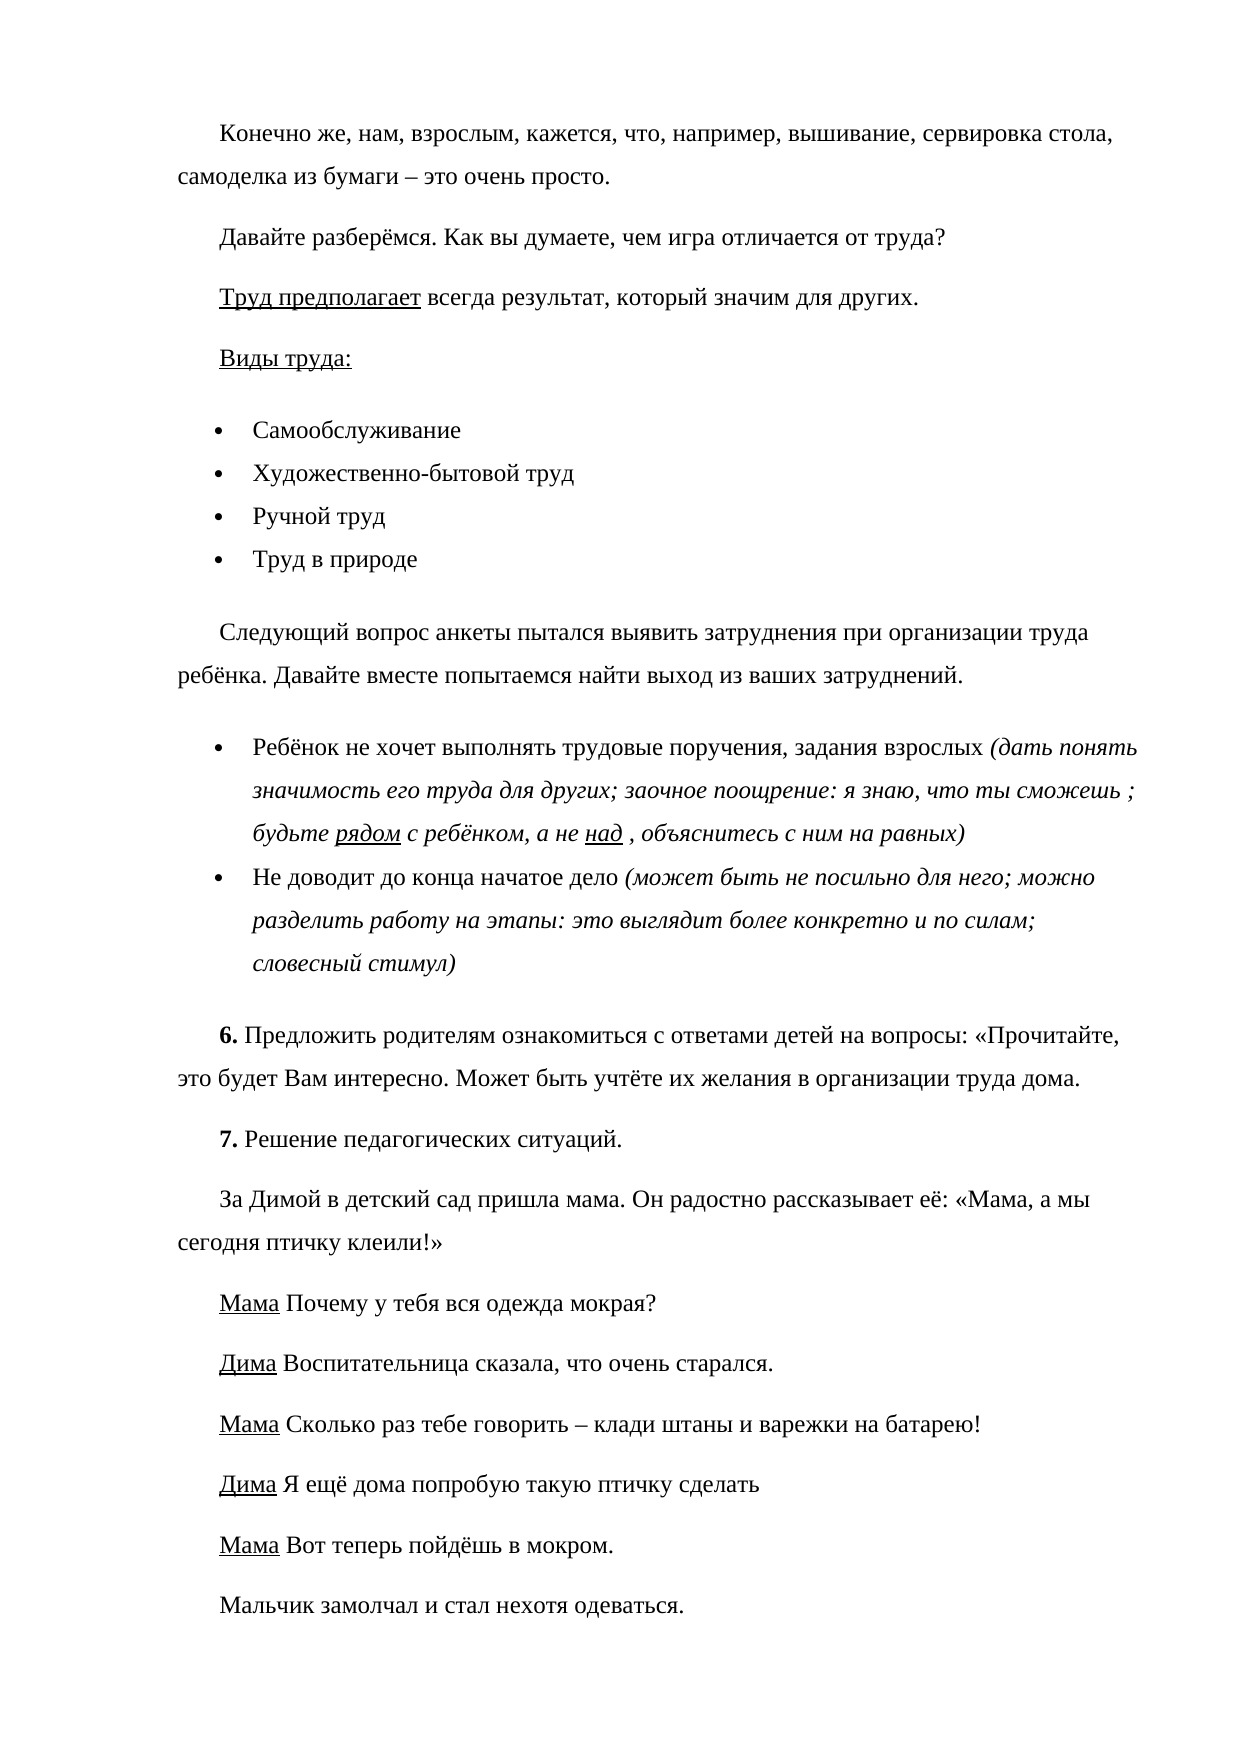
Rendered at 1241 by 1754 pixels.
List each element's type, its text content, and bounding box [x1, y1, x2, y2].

text Труд предполагает всегда результат, который значим для других. [177, 282, 1152, 311]
list Труд в природе [215, 544, 1152, 573]
list Ручной труд [215, 501, 1152, 530]
text 7. Решение педагогических ситуаций. [177, 1124, 1152, 1152]
text Следующий вопрос анкеты пытался выявить затруднения при организации труда ребёнка. Давайте вместе попытаемся найти выход из ваших затруднений. [177, 617, 1152, 689]
list Самообслуживание [215, 415, 1152, 444]
text Мама Сколько раз тебе говорить – клади штаны и варежки на батарею! [177, 1409, 1152, 1438]
text Виды труда: [177, 343, 1152, 372]
text Давайте разберёмся. Как вы думаете, чем игра отличается от труда? [177, 222, 1152, 251]
list Не доводит до конца начатое дело (может быть не посильно для него; можно разделить работу на этапы: это выглядит более конкретно и по силам; словесный стимул) [215, 862, 1152, 977]
text Конечно же, нам, взрослым, кажется, что, например, вышивание, сервировка стола, самоделка из бумаги – это очень просто. [177, 118, 1152, 190]
list Ребёнок не хочет выполнять трудовые поручения, задания взрослых (дать понять значимость его труда для других; заочное поощрение: я знаю, что ты сможешь ; будьте рядом с ребёнком, а не над , объяснитесь с ним на равных) [215, 732, 1152, 847]
text Мама Почему у тебя вся одежда мокрая? [177, 1288, 1152, 1317]
text Мальчик замолчал и стал нехотя одеваться. [177, 1591, 1152, 1619]
text 6. Предложить родителям ознакомиться с ответами детей на вопросы: «Прочитайте, это будет Вам интересно. Может быть учтёте их желания в организации труда дома. [177, 1020, 1152, 1092]
text Дима Я ещё дома попробую такую птичку сделать [177, 1469, 1152, 1498]
list Художественно-бытовой труд [215, 458, 1152, 487]
text Мама Вот теперь пойдёшь в мокром. [177, 1530, 1152, 1559]
text За Димой в детский сад пришла мама. Он радостно рассказывает её: «Мама, а мы сегодня птичку клеили!» [177, 1184, 1152, 1256]
text Дима Воспитательница сказала, что очень старался. [177, 1348, 1152, 1377]
